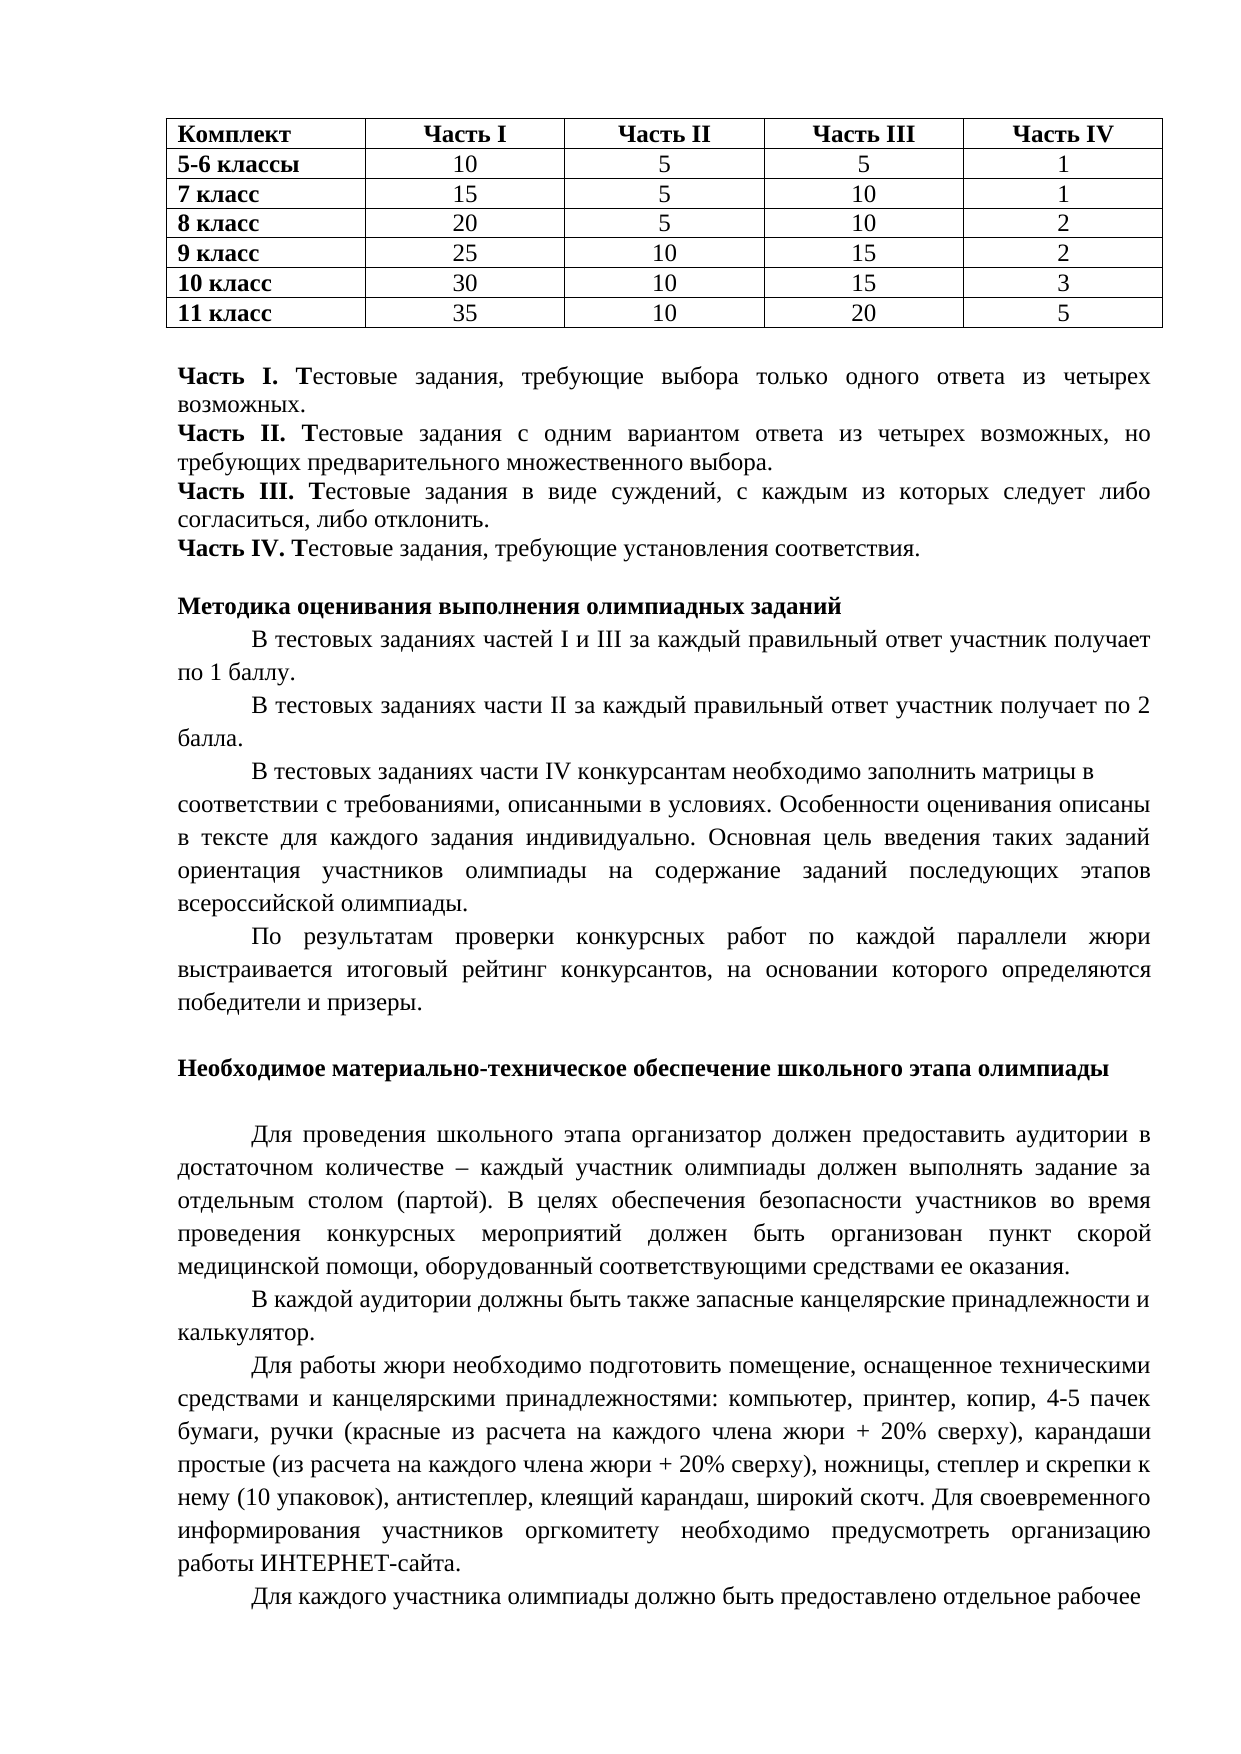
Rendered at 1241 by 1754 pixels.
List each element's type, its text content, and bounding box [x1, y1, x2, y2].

table_cell 1 [964, 179, 1162, 207]
table_cell 10 класс [167, 268, 365, 297]
text В тестовых заданиях части II за каждый правильный ответ участник получает по 2 балла. [177, 690, 1152, 752]
table_cell 5-6 классы [167, 149, 365, 178]
text Часть I. Тестовые задания, требующие выбора только одного ответа из четырех возможных. [177, 361, 1152, 418]
table_cell 11 класс [167, 298, 365, 327]
table_cell 10 [366, 149, 564, 178]
table_cell 20 [366, 209, 564, 237]
table_cell 30 [366, 268, 564, 297]
table_cell 10 [565, 238, 764, 267]
text В тестовых заданиях частей I и III за каждый правильный ответ участник получает по 1 баллу. [177, 624, 1152, 686]
text В каждой аудитории должны быть также запасные канцелярские принадлежности и [177, 1284, 1152, 1313]
table_cell 2 [964, 209, 1162, 237]
table_cell 20 [765, 298, 963, 327]
table_cell 5 [565, 179, 764, 207]
table_cell 35 [366, 298, 564, 327]
text Необходимое материально-техническое обеспечение школьного этапа олимпиады [177, 1053, 1152, 1082]
text Часть II. Тестовые задания с одним вариантом ответа из четырех возможных, но требующих предварительного множественного выбора. [177, 418, 1152, 476]
table_header Комплект [167, 119, 365, 148]
table_cell 7 класс [167, 179, 365, 207]
table_cell 3 [964, 268, 1162, 297]
table_cell 10 [565, 298, 764, 327]
text Часть III. Тестовые задания в виде суждений, с каждым из которых следует либо согласиться, либо отклонить. [177, 476, 1152, 533]
table_cell 15 [765, 238, 963, 267]
text По результатам проверки конкурсных работ по каждой параллели жюри выстраивается итоговый рейтинг конкурсантов, на основании которого определяются победители и призеры. [177, 921, 1152, 1016]
table_cell 1 [964, 149, 1162, 178]
table_cell 10 [765, 209, 963, 237]
table_cell 2 [964, 238, 1162, 267]
table_header Часть IV [964, 119, 1162, 148]
table_cell 5 [565, 209, 764, 237]
text Для работы жюри необходимо подготовить помещение, оснащенное техническими средствами и канцелярскими принадлежностями: компьютер, принтер, копир, 4-5 пачек бумаги, ручки (красные из расчета на каждого члена жюри + 20% сверху), карандаши простые (из расчета на каждого члена жюри + 20% сверху), ножницы, степлер и скрепки к нему (10 упаковок), антистеплер, клеящий карандаш, широкий скотч. Для своевременного информирования участников оргкомитету необходимо предусмотреть организацию работы ИНТЕРНЕТ-сайта. [177, 1350, 1152, 1577]
table_header Часть I [366, 119, 564, 148]
table_cell 8 класс [167, 209, 365, 237]
text Методика оценивания выполнения олимпиадных заданий [177, 591, 1152, 619]
table_header Часть III [765, 119, 963, 148]
table_cell 10 [565, 268, 764, 297]
table_cell 9 класс [167, 238, 365, 267]
text В тестовых заданиях части IV конкурсантам необходимо заполнить матрицы в [177, 756, 1152, 784]
table_cell 15 [765, 268, 963, 297]
text соответствии с требованиями, описанными в условиях. Особенности оценивания описаны в тексте для каждого задания индивидуально. Основная цель введения таких заданий ориентация участников олимпиады на содержание заданий последующих этапов всероссийской олимпиады. [177, 789, 1152, 917]
table_cell 5 [765, 149, 963, 178]
text Для каждого участника олимпиады должно быть предоставлено отдельное рабочее [177, 1581, 1152, 1610]
table_cell 10 [765, 179, 963, 207]
table_cell 5 [964, 298, 1162, 327]
table_cell 25 [366, 238, 564, 267]
table_header Часть II [565, 119, 764, 148]
text Часть IV. Тестовые задания, требующие установления соответствия. [177, 533, 1152, 562]
table_cell 15 [366, 179, 564, 207]
text калькулятор. [177, 1317, 1152, 1346]
table_cell 5 [565, 149, 764, 178]
text Для проведения школьного этапа организатор должен предоставить аудитории в достаточном количестве – каждый участник олимпиады должен выполнять задание за отдельным столом (партой). В целях обеспечения безопасности участников во время проведения конкурсных мероприятий должен быть организован пункт скорой медицинской помощи, оборудованный соответствующими средствами ее оказания. [177, 1119, 1152, 1280]
